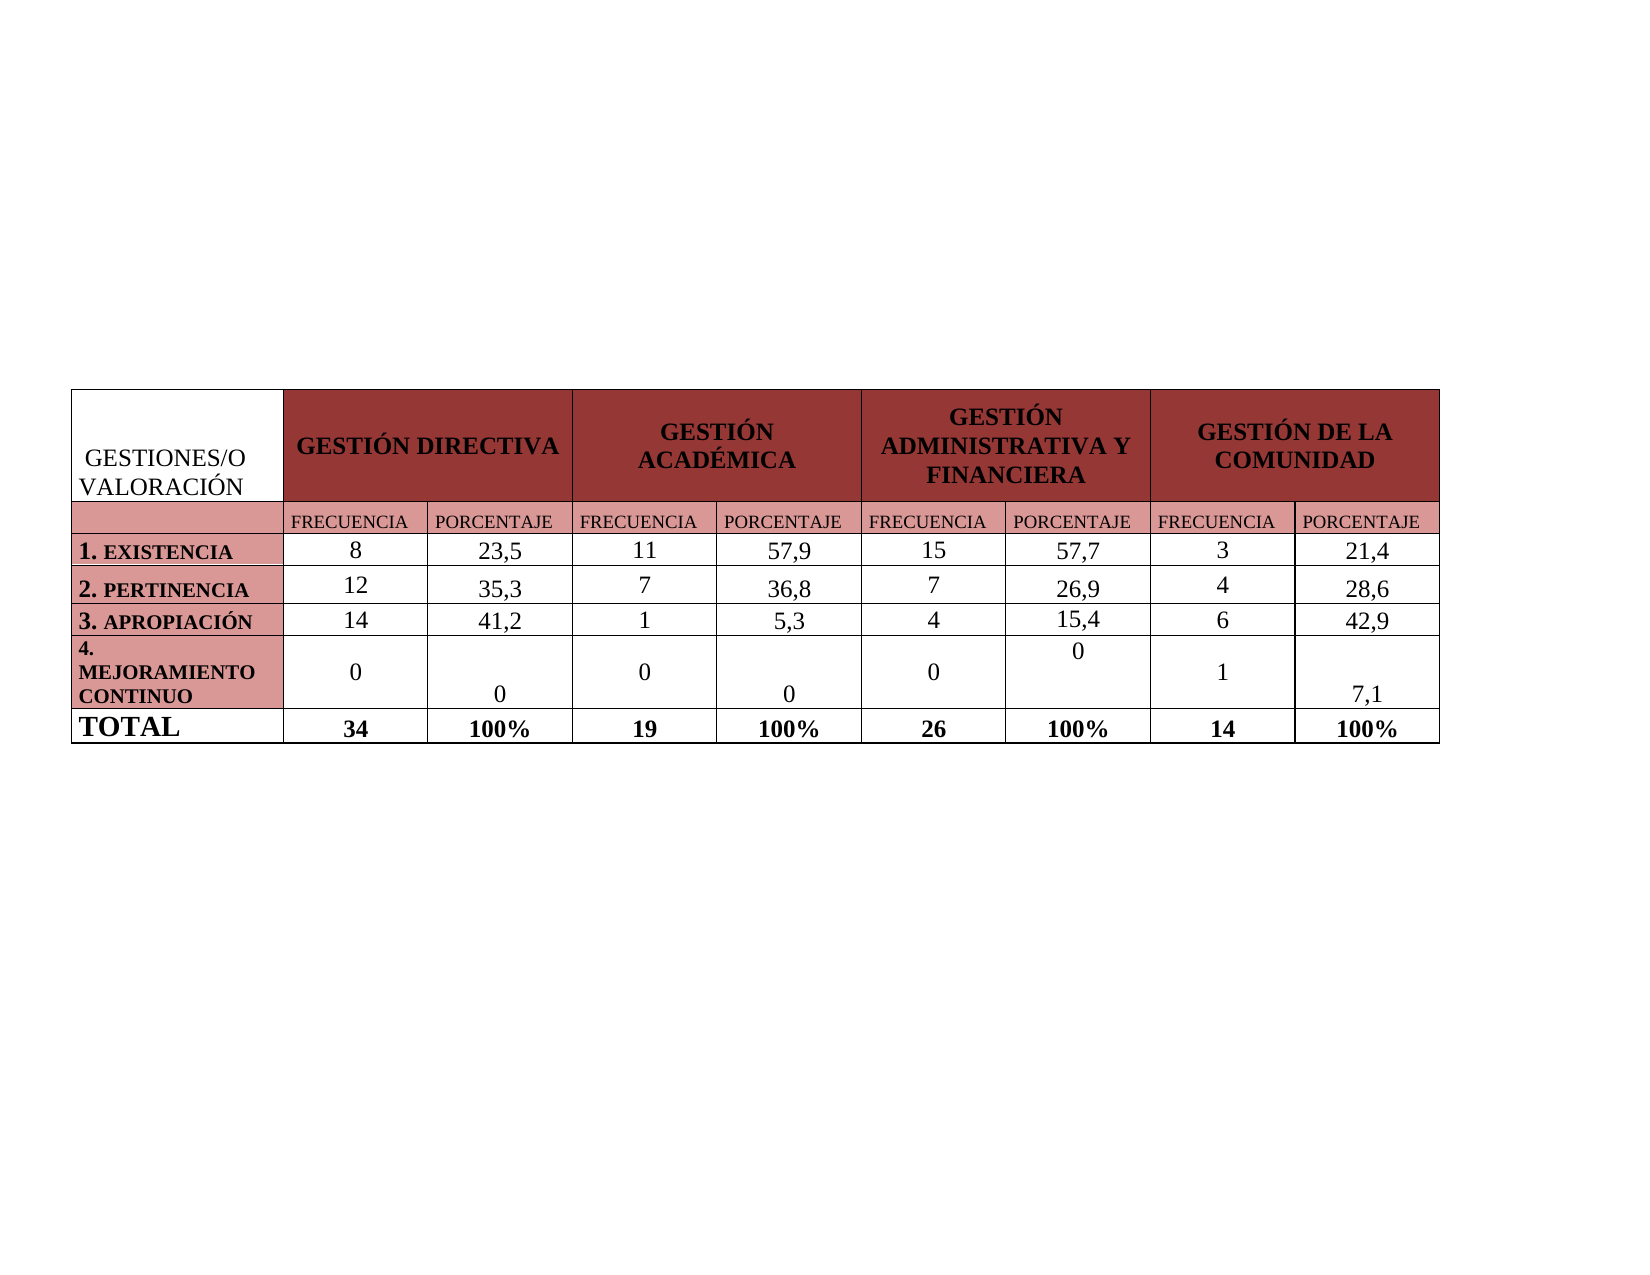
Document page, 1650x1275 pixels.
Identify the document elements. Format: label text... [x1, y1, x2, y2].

table_cell 100% [1296, 709, 1439, 742]
table_cell FRECUENCIA [573, 502, 716, 533]
table_cell PORCENTAJE [717, 502, 861, 533]
table_cell FRECUENCIA [1151, 502, 1294, 533]
table_cell 14 [284, 604, 427, 635]
table_cell PORCENTAJE [1006, 502, 1150, 533]
table_cell 7 [862, 566, 1005, 603]
table_cell 4. MEJORAMIENTO CONTINUO [72, 636, 283, 708]
table_header GESTIÓN DIRECTIVA [284, 390, 572, 501]
table_cell 12 [284, 566, 427, 603]
table_header GESTIÓN ACADÉMICA [573, 390, 861, 501]
table_cell 3. APROPIACIÓN [72, 604, 283, 635]
table_cell 7,1 [1296, 636, 1439, 708]
table_cell 0 [862, 636, 1005, 708]
table_cell 7 [573, 566, 716, 603]
table_cell 4 [862, 604, 1005, 635]
table_cell 0 [428, 636, 572, 708]
table_cell 100% [1006, 709, 1150, 742]
table_cell 36,8 [717, 566, 861, 603]
table_cell 5,3 [717, 604, 861, 635]
table_cell 15 [862, 534, 1005, 564]
table_cell 3 [1151, 534, 1294, 564]
table_cell 26 [862, 709, 1005, 742]
table_header GESTIÓN ADMINISTRATIVA Y FINANCIERA [862, 390, 1150, 501]
table_cell 26,9 [1006, 566, 1150, 603]
table_cell 42,9 [1296, 604, 1439, 635]
table_cell FRECUENCIA [862, 502, 1005, 533]
table_cell 0 [284, 636, 427, 708]
table_cell [72, 502, 283, 533]
table_cell 0 [717, 636, 861, 708]
table_cell 57,7 [1006, 534, 1150, 564]
table_cell 1. EXISTENCIA [72, 534, 283, 564]
table_cell PORCENTAJE [1296, 502, 1439, 533]
table_cell FRECUENCIA [284, 502, 427, 533]
table_cell 19 [573, 709, 716, 742]
table_cell 4 [1151, 566, 1294, 603]
table_cell 100% [428, 709, 572, 742]
table_cell 28,6 [1296, 566, 1439, 603]
table_cell 34 [284, 709, 427, 742]
table_cell 2. PERTINENCIA [72, 566, 283, 603]
table_cell 6 [1151, 604, 1294, 635]
table_cell 11 [573, 534, 716, 564]
table_cell PORCENTAJE [428, 502, 572, 533]
table_cell 14 [1151, 709, 1294, 742]
table_cell 15,4 [1006, 604, 1150, 635]
table_cell 8 [284, 534, 427, 564]
table_cell 57,9 [717, 534, 861, 564]
table_cell 0 [573, 636, 716, 708]
table_cell 21,4 [1296, 534, 1439, 564]
table_header GESTIÓN DE LA COMUNIDAD [1151, 390, 1439, 501]
table_cell 41,2 [428, 604, 572, 635]
table_cell 23,5 [428, 534, 572, 564]
table_cell 0 [1006, 636, 1150, 708]
table_cell TOTAL [72, 709, 283, 742]
table_cell 1 [1151, 636, 1294, 708]
table_cell 1 [573, 604, 716, 635]
table_header GESTIONES/O VALORACIÓN [72, 390, 283, 501]
table_cell 100% [717, 709, 861, 742]
table_cell 35,3 [428, 566, 572, 603]
